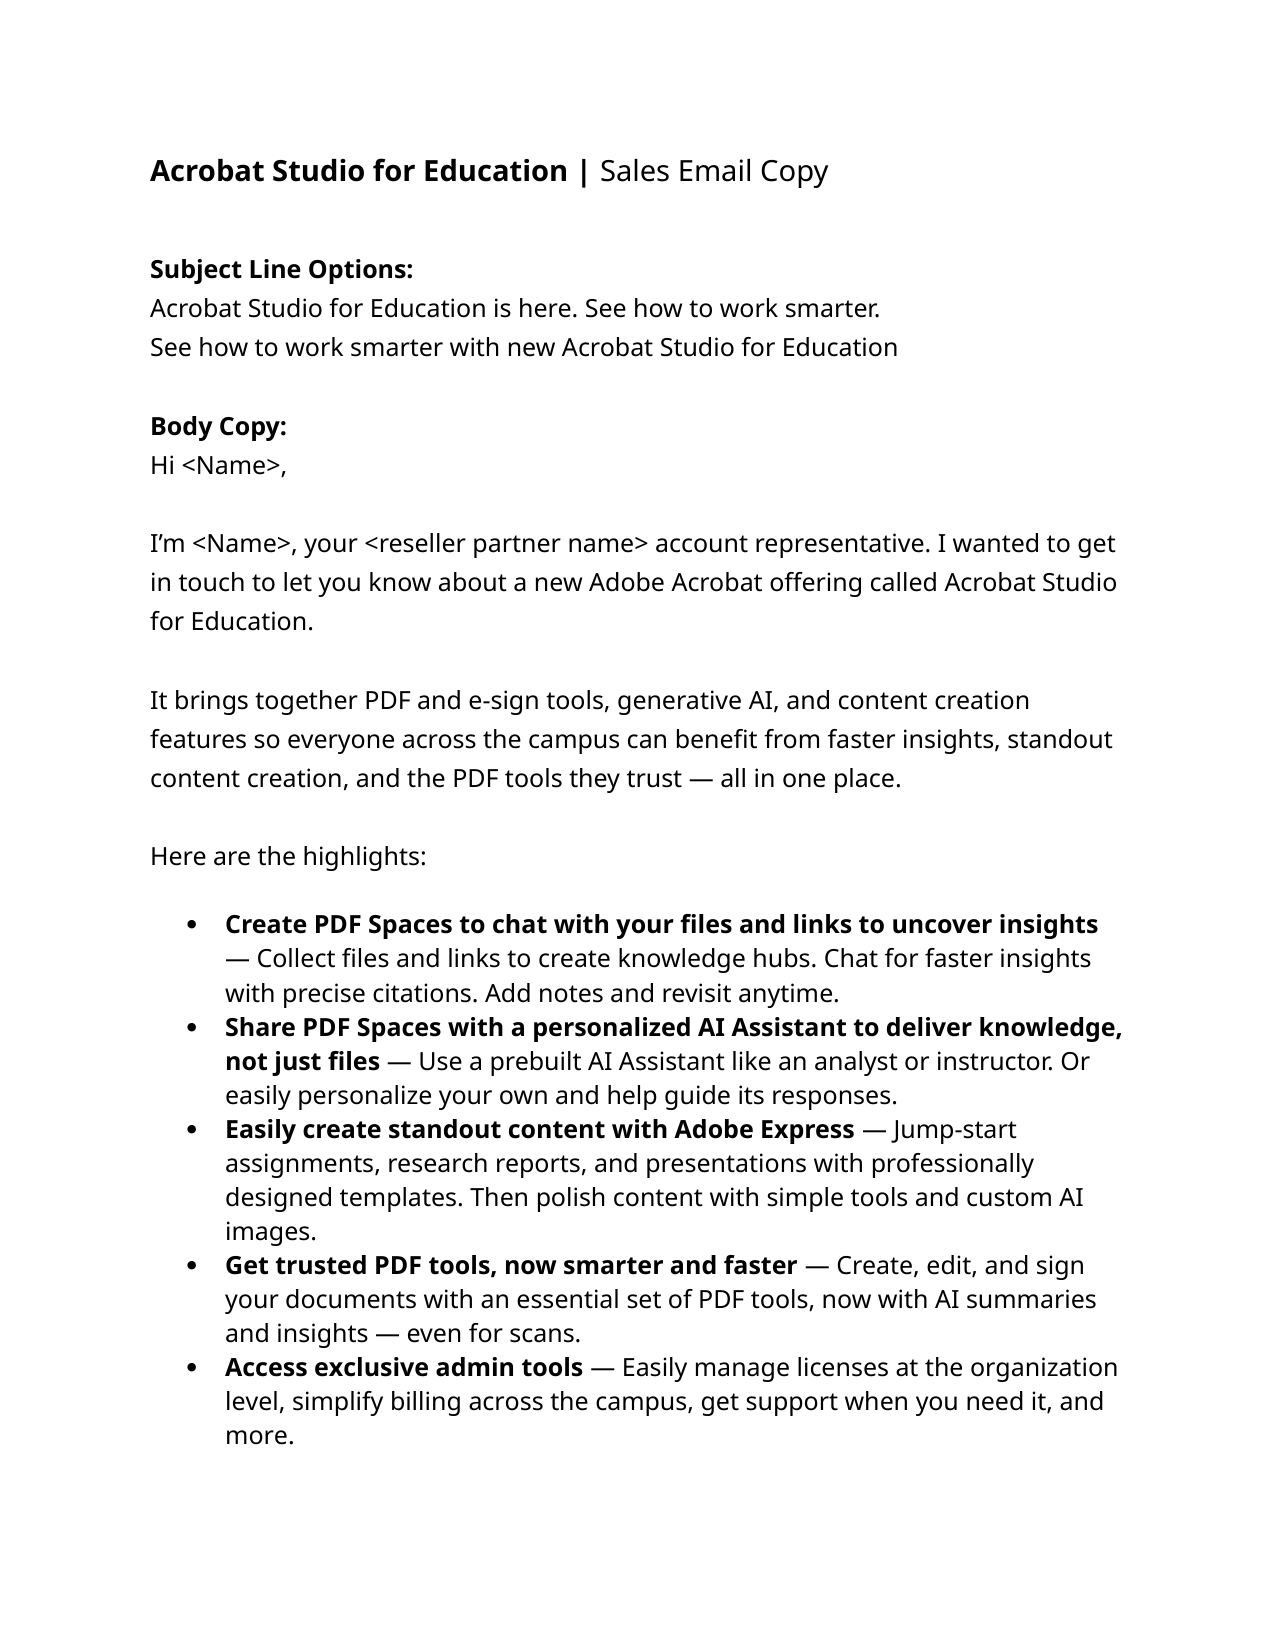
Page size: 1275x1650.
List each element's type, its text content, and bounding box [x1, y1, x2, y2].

text Subject Line Options: [150, 251, 1125, 286]
text Hi <Name>, [150, 447, 1125, 481]
list Easily create standout content with Adobe Express — Jump-start assignments, research reports, and presentations with professionally designed templates. Then polish content with simple tools and custom AI images. [187, 1111, 1125, 1248]
text Body Copy: [150, 408, 1125, 442]
text See how to work smarter with new Acrobat Studio for Education [150, 330, 1125, 364]
text Acrobat Studio for Education is here. See how to work smarter. [150, 291, 1125, 325]
text It brings together PDF and e-sign tools, generative AI, and content creation features so everyone across the campus can benefit from faster insights, standout content creation, and the PDF tools they trust — all in one place. [150, 682, 1125, 795]
list Get trusted PDF tools, now smarter and faster — Create, edit, and sign your documents with an essential set of PDF tools, now with AI summaries and insights — even for scans. [187, 1248, 1125, 1350]
list Create PDF Spaces to chat with your files and links to uncover insights — Collect files and links to create knowledge hubs. Chat for faster insights with precise citations. Add notes and revisit anytime. [187, 907, 1125, 1009]
text Acrobat Studio for Education | Sales Email Copy [150, 150, 1125, 190]
list Access exclusive admin tools — Easily manage licenses at the organization level, simplify billing across the campus, get support when you need it, and more. [187, 1350, 1125, 1452]
list Share PDF Spaces with a personalized AI Assistant to deliver knowledge, not just files — Use a prebuilt AI Assistant like an analyst or instructor. Or easily personalize your own and help guide its responses. [187, 1009, 1125, 1111]
text I’m <Name>, your <reseller partner name> account representative. I wanted to get in touch to let you know about a new Adobe Acrobat offering called Acrobat Studio for Education. [150, 526, 1125, 638]
text Here are the highlights: [150, 839, 1125, 873]
